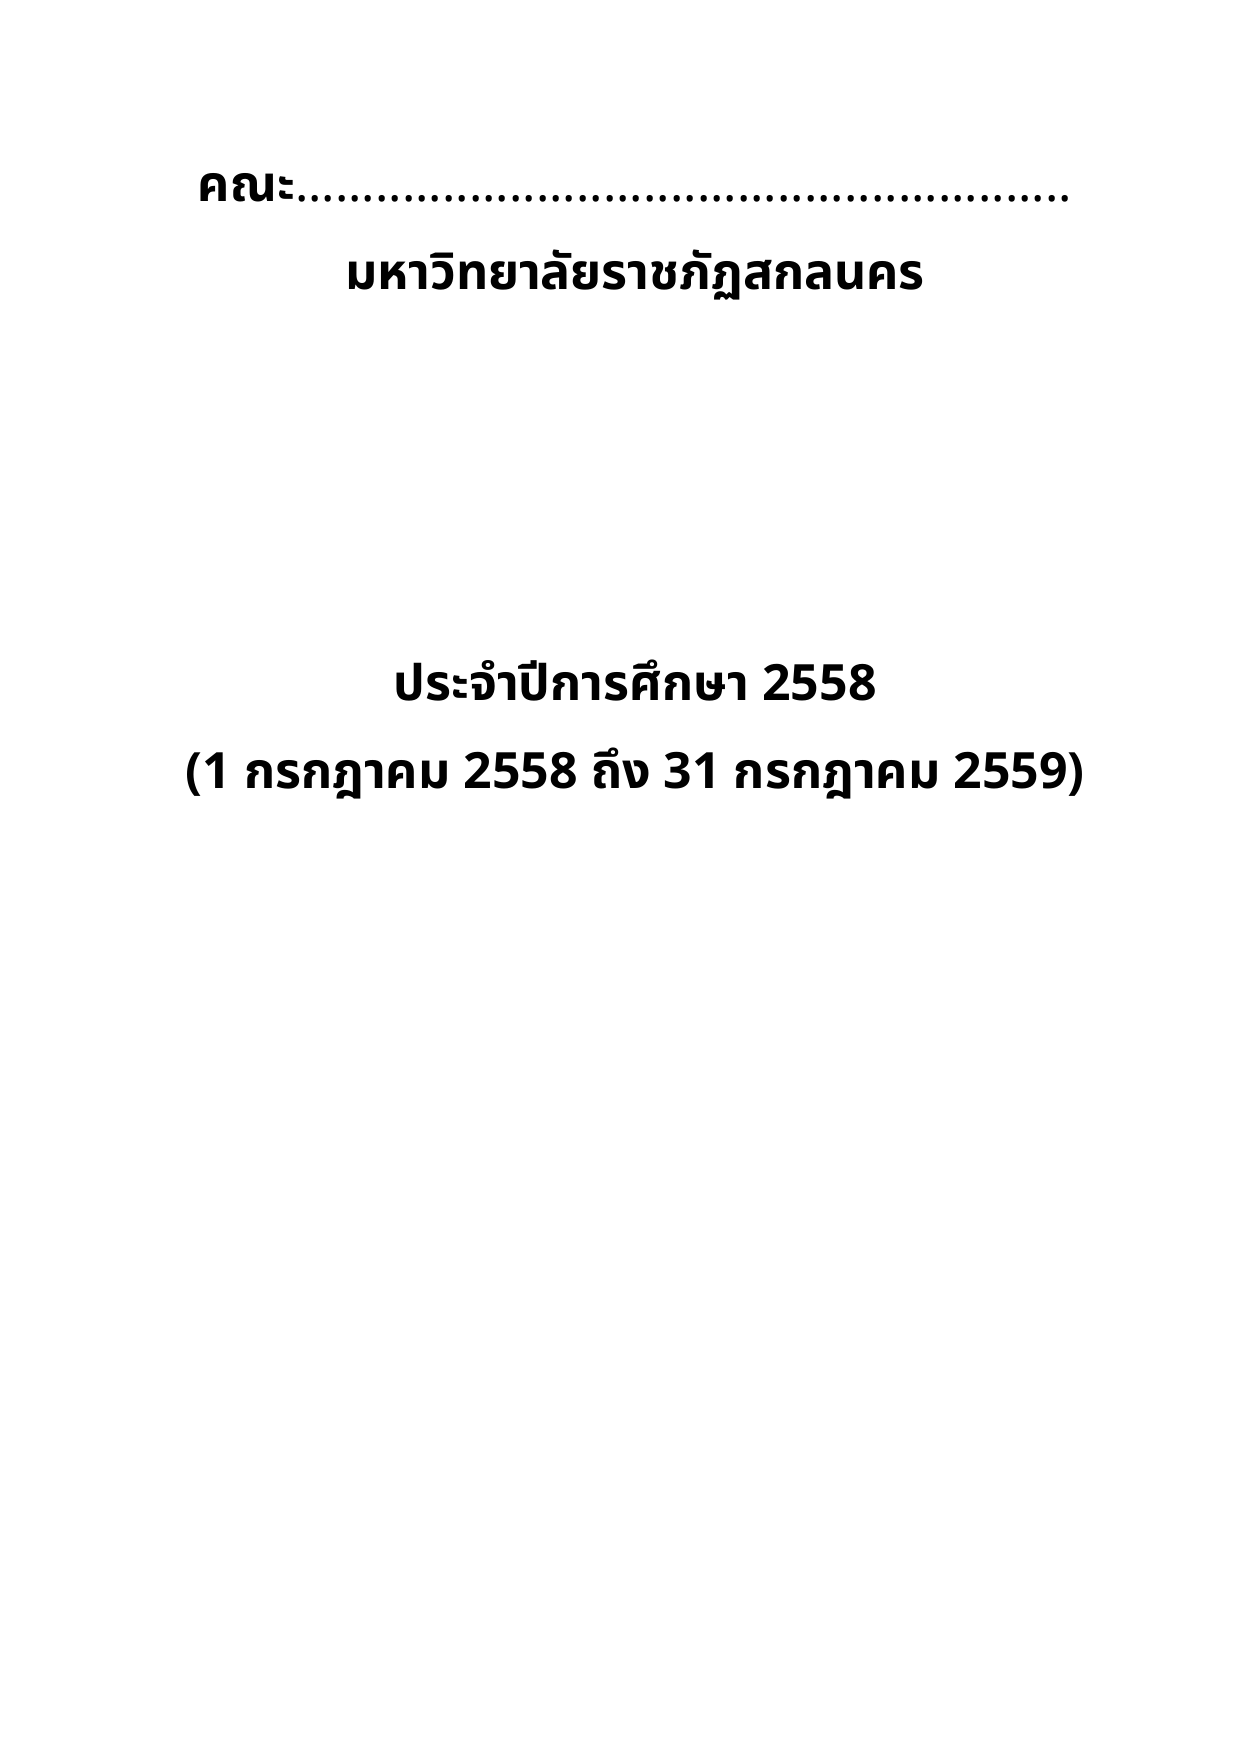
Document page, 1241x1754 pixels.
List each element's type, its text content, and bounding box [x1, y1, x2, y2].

text (1 กรกฎาคม 2558 ถึง 31 กรกฎาคม 2559) [148, 735, 1122, 811]
text คณะ.......................................................... [148, 148, 1122, 224]
text มหาวิทยาลัยราชภัฏสกลนคร [148, 236, 1122, 312]
text ประจำปีการศึกษา 2558 [148, 647, 1122, 723]
